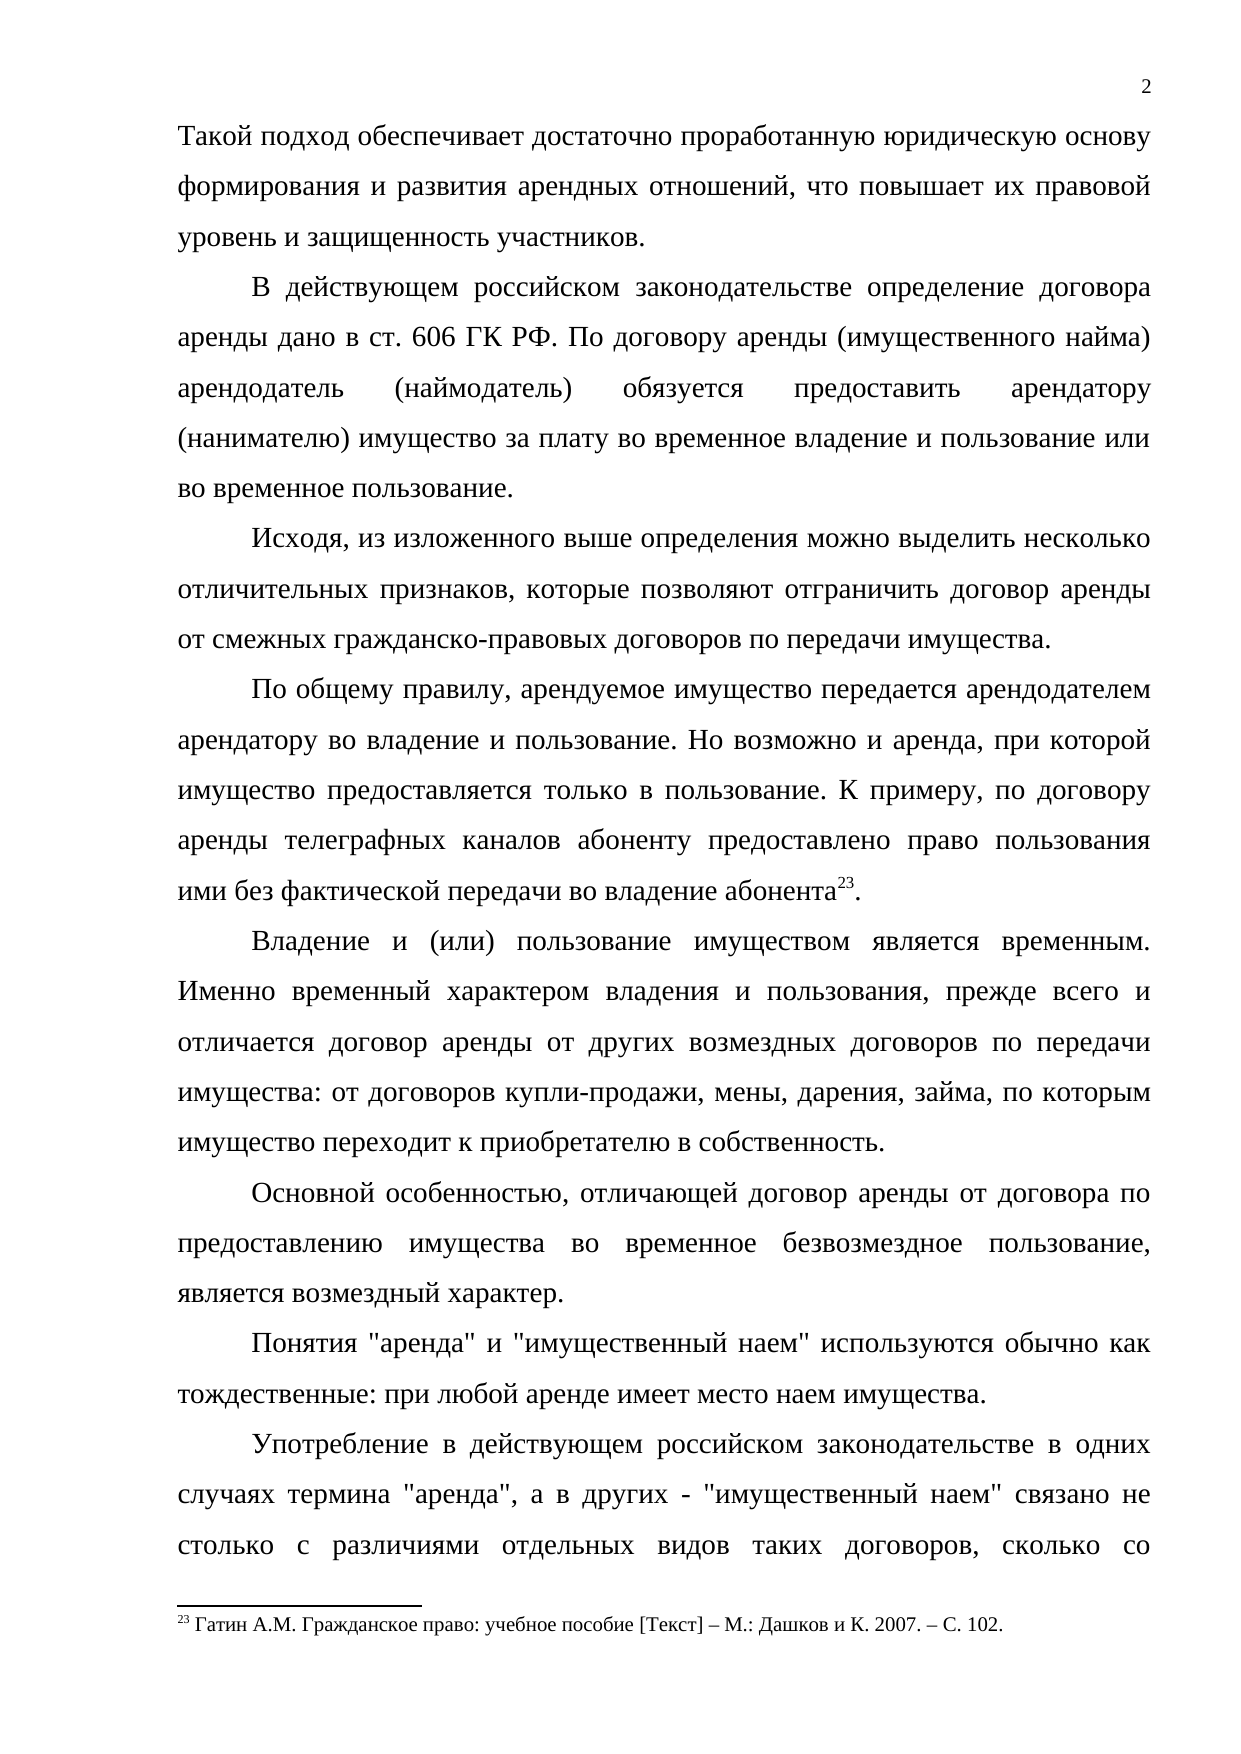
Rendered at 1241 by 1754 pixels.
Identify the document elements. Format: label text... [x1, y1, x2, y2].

text Исходя, из изложенного выше определения можно выделить несколько отличительных признаков, которые позволяют отграничить договор аренды от смежных гражданско-правовых договоров по передачи имущества. [177, 521, 1152, 655]
text Основной особенностью, отличающей договор аренды от договора по предоставлению имущества во временное безвозмездное пользование, является возмездный характер. [177, 1175, 1152, 1309]
text Владение и (или) пользование имуществом является временным. Именно временный характером владения и пользования, прежде всего и отличается договор аренды от других возмездных договоров по передачи имущества: от договоров купли-продажи, мены, дарения, займа, по которым имущество переходит к приобретателю в собственность. [177, 923, 1152, 1158]
text Понятия "аренда" и "имущественный наем" используются обычно как тождественные: при любой аренде имеет место наем имущества. [177, 1326, 1152, 1409]
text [177, 118, 1152, 252]
text По общему правилу, арендуемое имущество передается арендодателем арендатору во владение и пользование. Но возможно и аренда, при которой имущество предоставляется только в пользование. К примеру, по договору аренды телеграфных каналов абоненту предоставлено право пользования ими без фактической передачи во владение абонента. [177, 672, 1152, 906]
text В действующем российском законодательстве определение договора аренды дано в ст. 606 ГК РФ. По договору аренды (имущественного найма) арендодатель (наймодатель) обязуется предоставить арендатору (нанимателю) имущество за плату во временное владение и пользование или во временное пользование. [177, 269, 1152, 504]
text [177, 1426, 1152, 1560]
